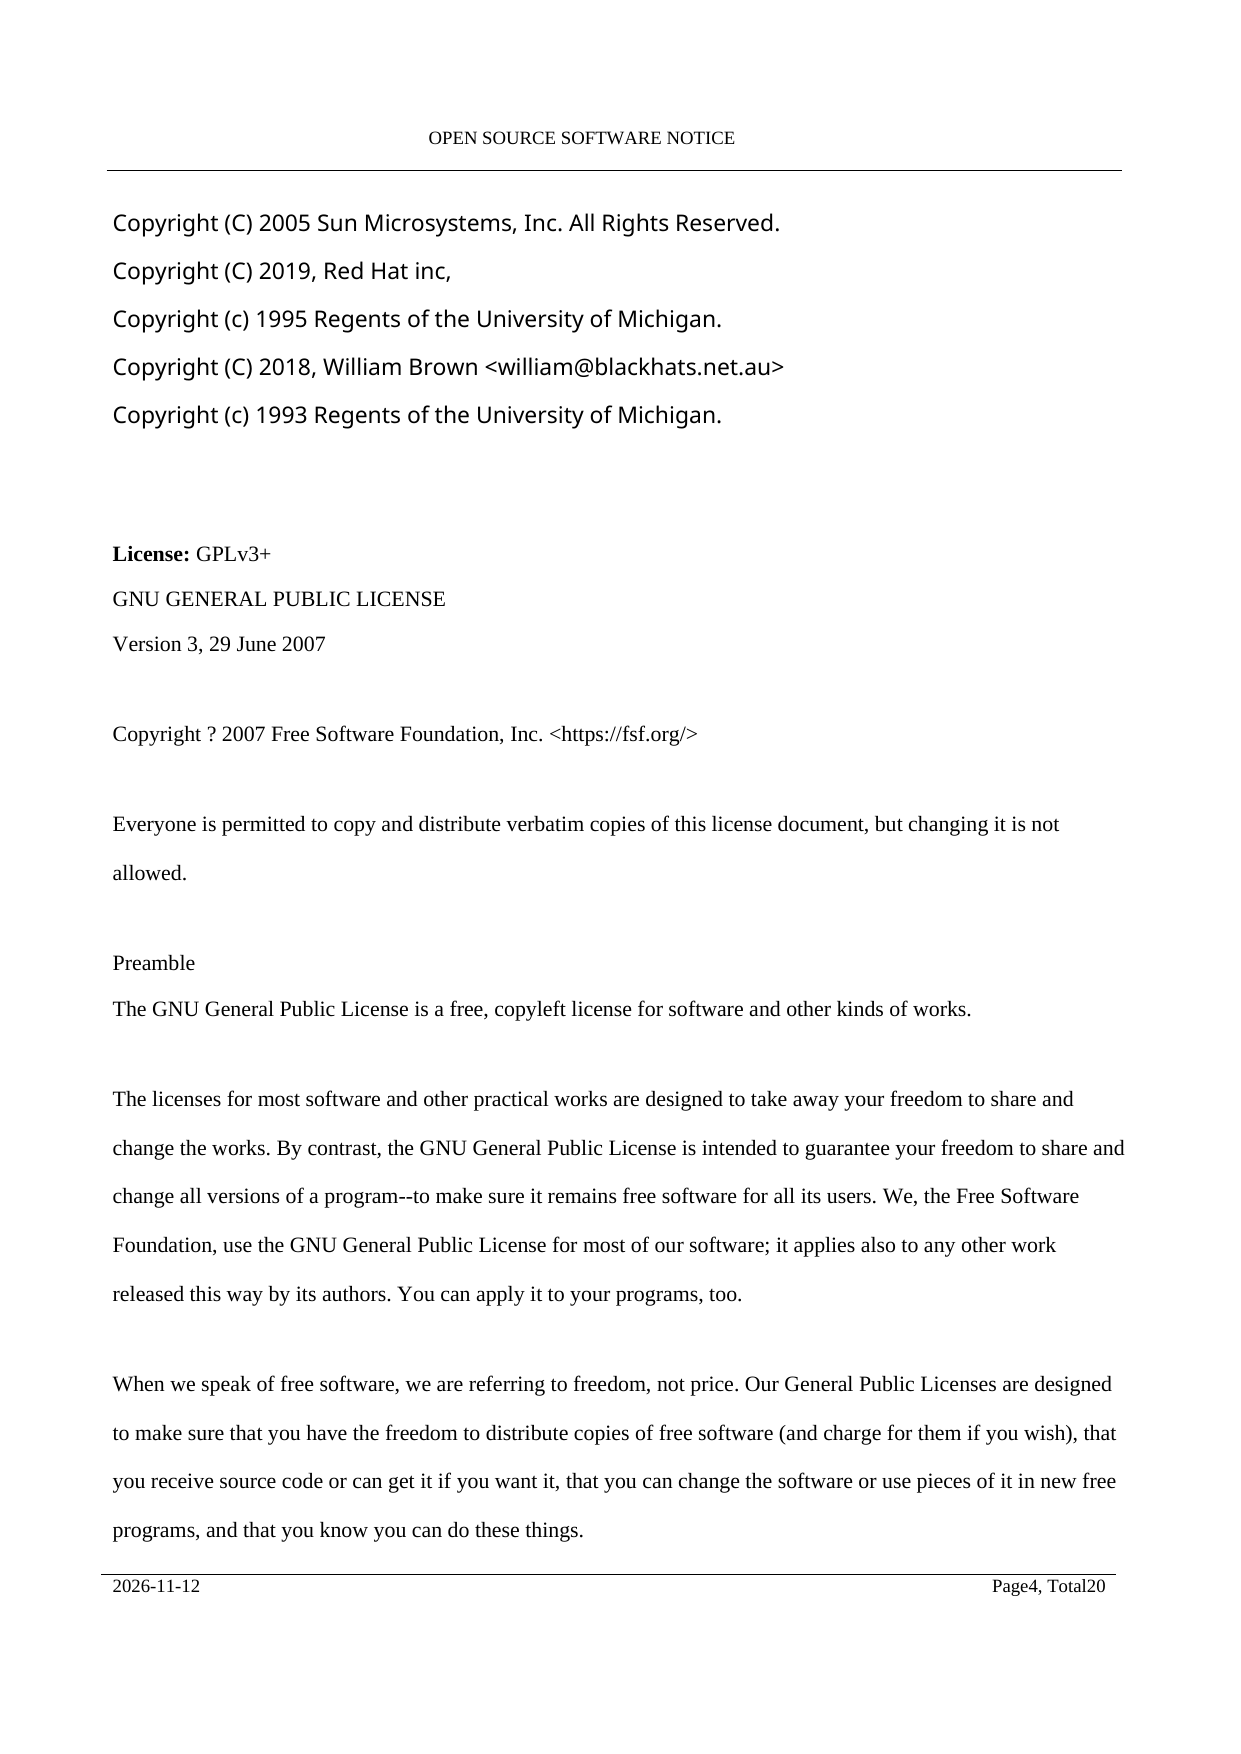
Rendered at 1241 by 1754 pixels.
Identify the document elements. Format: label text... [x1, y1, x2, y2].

text Preamble [112, 947, 1128, 979]
text Copyright (c) 1995 Regents of the University of Michigan. [112, 303, 1128, 335]
text Everyone is permitted to copy and distribute verbatim copies of this license document, but changing it is not allowed. [112, 808, 1128, 889]
text Copyright (c) 1993 Regents of the University of Michigan. [112, 399, 1128, 431]
text Copyright (C) 2018, William Brown <william@blackhats.net.au> [112, 351, 1128, 383]
text The licenses for most software and other practical works are designed to take away your freedom to share and change the works. By contrast, the GNU General Public License is intended to guarantee your freedom to share and change all versions of a program--to make sure it remains free software for all its users. We, the Free Software Foundation, use the GNU General Public License for most of our software; it applies also to any other work released this way by its authors. You can apply it to your programs, too. [112, 1082, 1128, 1309]
text Copyright ? 2007 Free Software Foundation, Inc. <https://fsf.org/> [112, 718, 1128, 750]
text When we speak of free software, we are referring to freedom, not price. Our General Public Licenses are designed to make sure that you have the freedom to distribute copies of free software (and charge for them if you wish), that you receive source code or can get it if you want it, that you can change the software or use pieces of it in new free programs, and that you know you can do these things. [112, 1367, 1128, 1546]
text The GNU General Public License is a free, copyleft license for software and other kinds of works. [112, 992, 1128, 1024]
text Version 3, 29 June 2007 [112, 627, 1128, 660]
text Copyright (C) 2005 Sun Microsystems, Inc. All Rights Reserved. [112, 206, 1128, 239]
text License: GPLv3+ [112, 537, 1128, 570]
text GNU GENERAL PUBLIC LICENSE [112, 582, 1128, 615]
text Copyright (C) 2019, Red Hat inc, [112, 254, 1128, 287]
